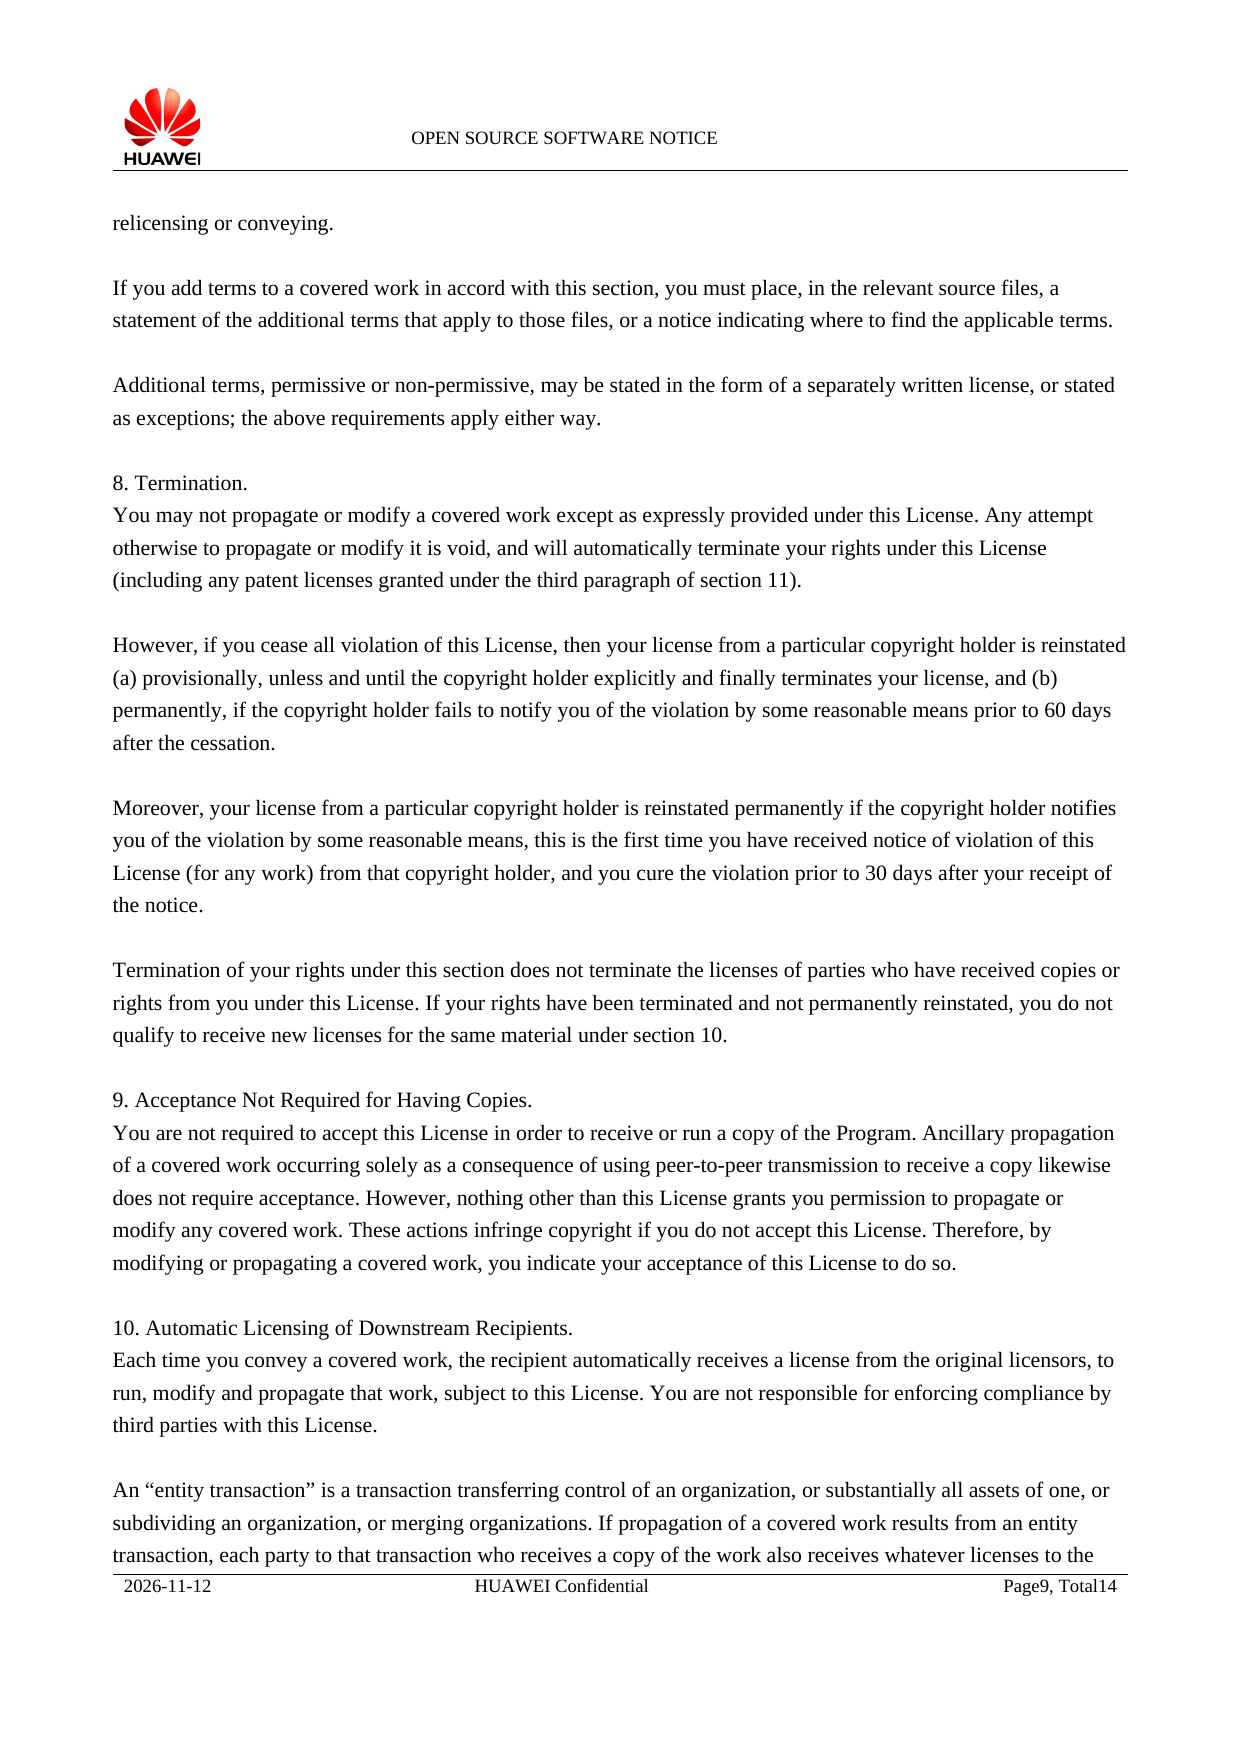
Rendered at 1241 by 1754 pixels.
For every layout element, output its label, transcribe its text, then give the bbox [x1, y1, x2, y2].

picture [124, 88, 201, 165]
